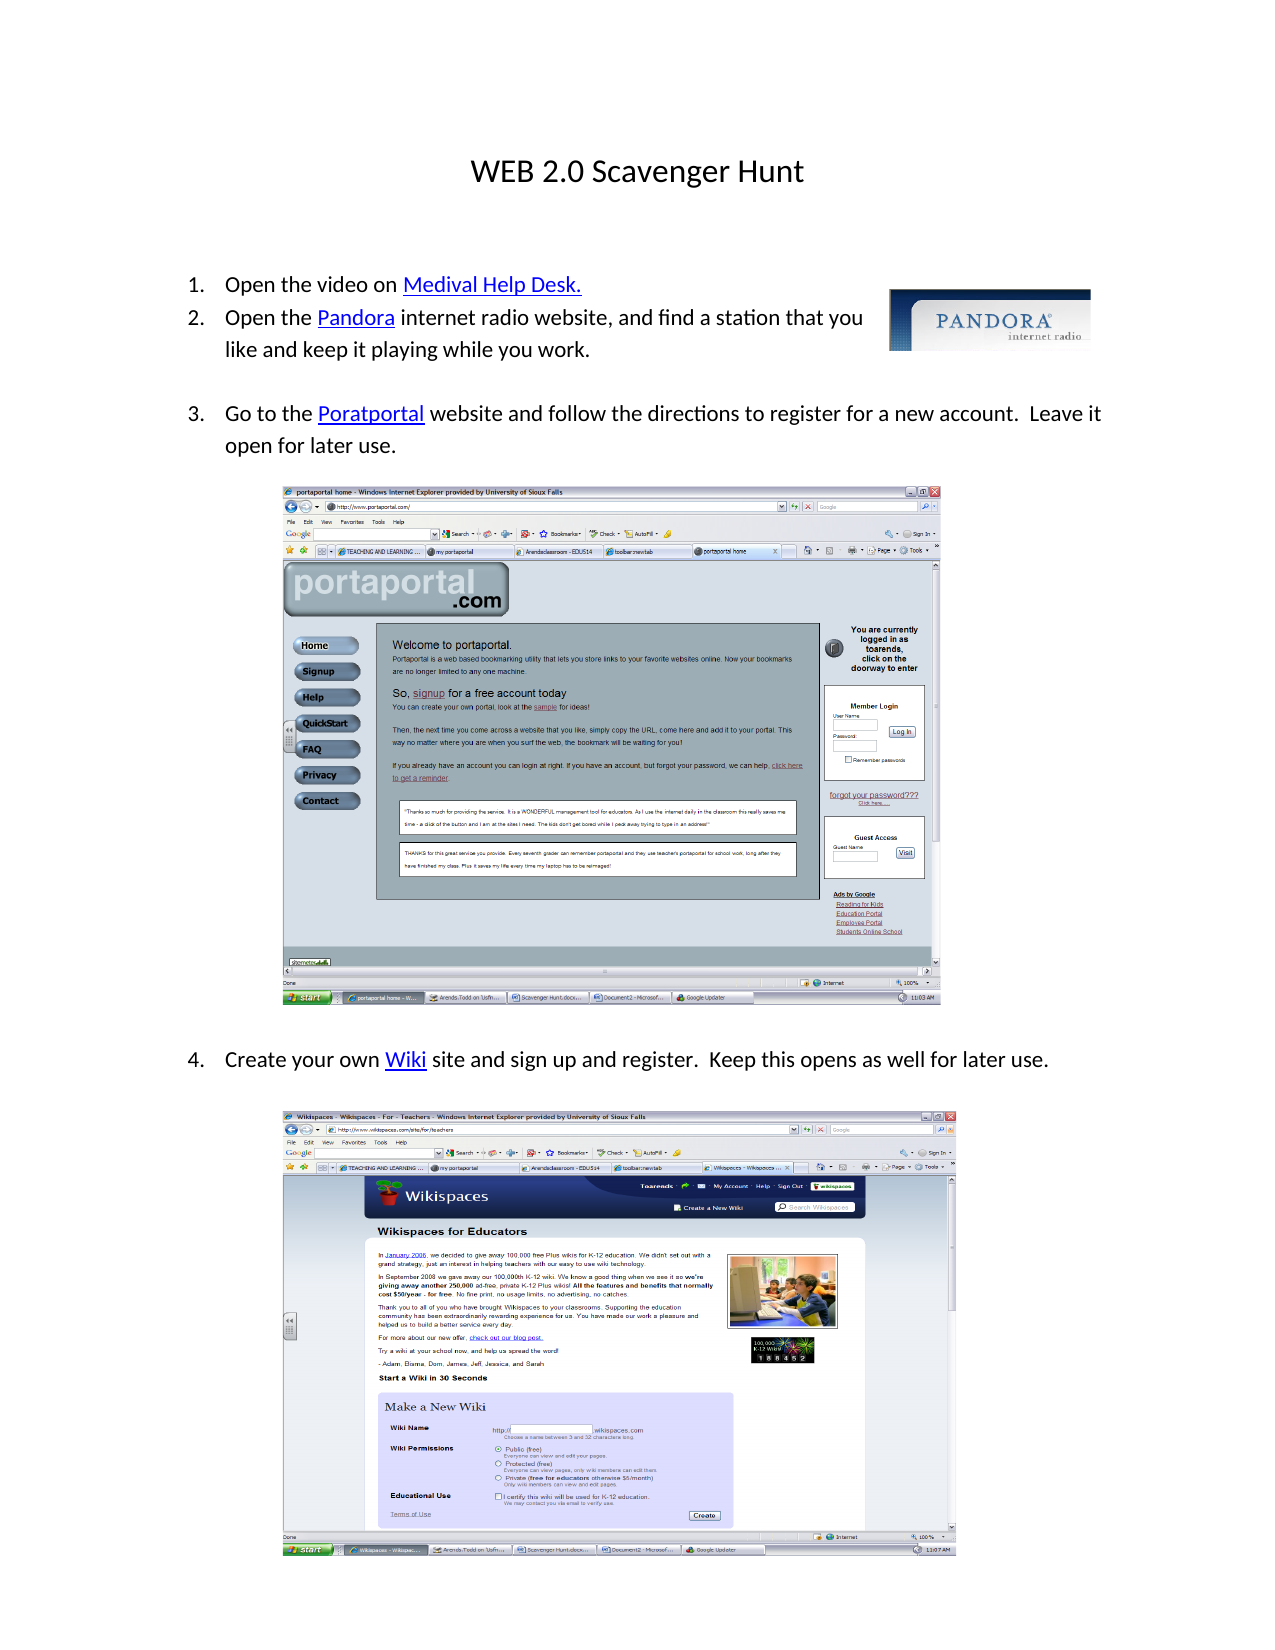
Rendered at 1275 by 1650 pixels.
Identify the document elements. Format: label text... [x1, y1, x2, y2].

list Go to the Poratportal website and follow the directions to register for a new account. Leave it open for later use. [187, 399, 1125, 459]
text WEB 2.0 Scavenger Hunt [150, 150, 1125, 191]
picture [282, 486, 941, 1005]
picture [282, 1111, 957, 1556]
list Create your own Wiki site and sign up and register. Keep this opens as well for later use. [187, 1045, 1125, 1073]
list Open the video on Medival Help Desk. [187, 271, 1125, 299]
picture [889, 289, 1091, 351]
list Open the Pandora internet radio website, and find a station that you like and keep it playing while you work. [187, 303, 1125, 363]
